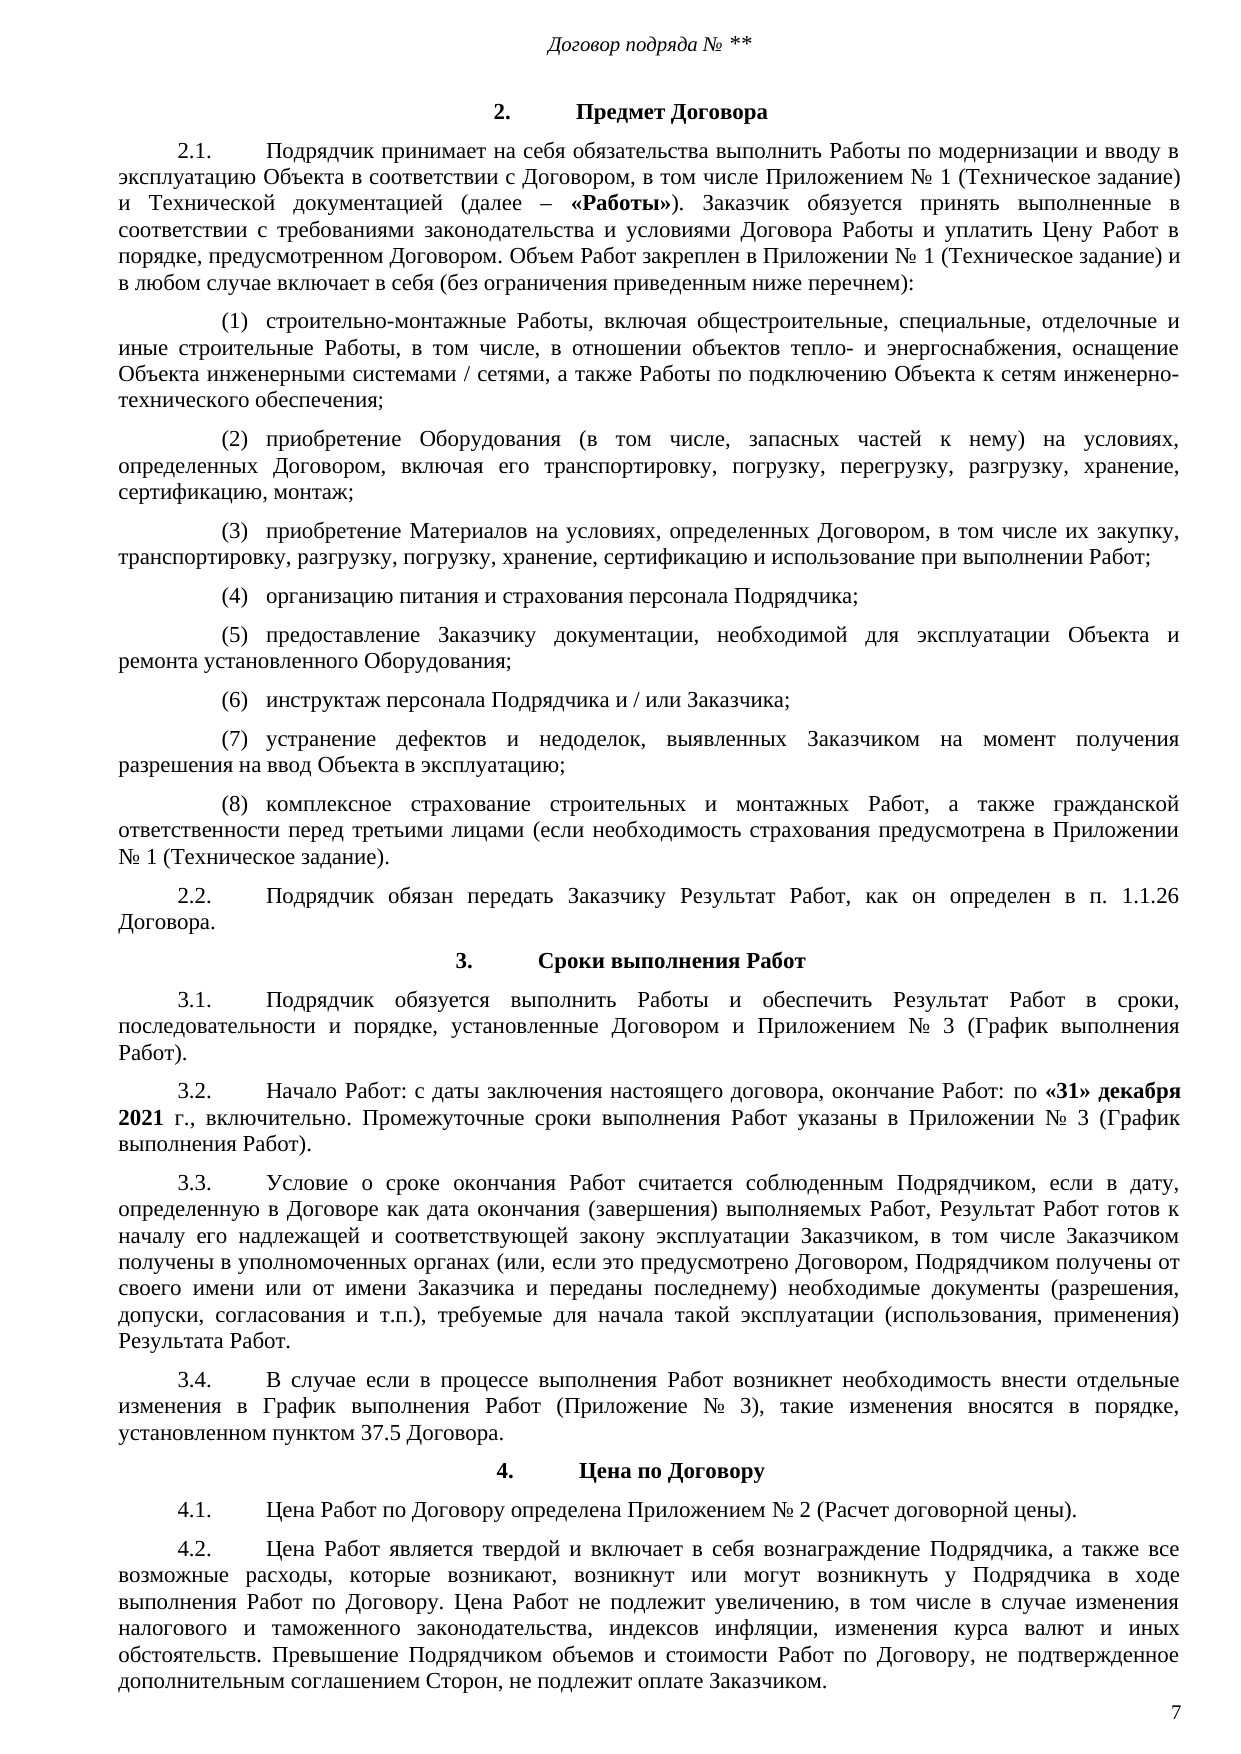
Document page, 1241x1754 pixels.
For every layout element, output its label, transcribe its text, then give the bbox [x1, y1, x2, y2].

text Подрядчик обязан передать Заказчику Результат Работ, как он определен в п. 1.1.26 Договора. [118, 882, 1181, 934]
text Подрядчик принимает на себя обязательства выполнить Работы по модернизации и вводу в эксплуатацию Объекта в соответствии с Договором, в том числе Приложением № 1 (Техническое задание) и Технической документацией (далее – «Работы»). Заказчик обязуется принять выполненные в соответствии с требованиями законодательства и условиями Договора Работы и уплатить Цену Работ в порядке, предусмотренном Договором. Объем Работ закреплен в Приложении № 1 (Техническое задание) и в любом случае включает в себя (без ограничения приведенным ниже перечнем): [118, 137, 1181, 295]
text Начало Работ: с даты заключения настоящего договора, окончание Работ: по «31» декабря 2021 г., включительно. Промежуточные сроки выполнения Работ указаны в Приложении № 3 (График выполнения Работ). [118, 1077, 1181, 1156]
text инструктаж персонала Подрядчика и / или Заказчика; [118, 686, 1181, 712]
text Цена по Договору [118, 1457, 1152, 1484]
text комплексное страхование строительных и монтажных Работ, а также гражданской ответственности перед третьими лицами (если необходимость страхования предусмотрена в Приложении № 1 (Техническое задание). [118, 790, 1181, 869]
text В случае если в процессе выполнения Работ возникнет необходимость внести отдельные изменения в График выполнения Работ (Приложение № 3), такие изменения вносятся в порядке, установленном пунктом 37.5 Договора. [118, 1366, 1181, 1445]
text приобретение Оборудования (в том числе, запасных частей к нему) на условиях, определенных Договором, включая его транспортировку, погрузку, перегрузку, разгрузку, хранение, сертификацию, монтаж; [118, 425, 1181, 504]
text Предмет Договора [118, 98, 1152, 124]
text приобретение Материалов на условиях, определенных Договором, в том числе их закупку, транспортировку, разгрузку, погрузку, хранение, сертификацию и использование при выполнении Работ; [118, 517, 1181, 569]
text Цена Работ является твердой и включает в себя вознаграждение Подрядчика, а также все возможные расходы, которые возникают, возникнут или могут возникнуть у Подрядчика в ходе выполнения Работ по Договору. Цена Работ не подлежит увеличению, в том числе в случае изменения налогового и таможенного законодательства, индексов инфляции, изменения курса валют и иных обстоятельств. Превышение Подрядчиком объемов и стоимости Работ по Договору, не подтвержденное дополнительным соглашением Сторон, не подлежит оплате Заказчиком. [118, 1535, 1181, 1693]
text Сроки выполнения Работ [118, 947, 1152, 973]
text строительно-монтажные Работы, включая общестроительные, специальные, отделочные и иные строительные Работы, в том числе, в отношении объектов тепло- и энергоснабжения, оснащение Объекта инженерными системами / сетями, а также Работы по подключению Объекта к сетям инженерно-технического обеспечения; [118, 307, 1181, 413]
text предоставление Заказчику документации, необходимой для эксплуатации Объекта и ремонта установленного Оборудования; [118, 621, 1181, 674]
text Цена Работ по Договору определена Приложением № 2 (Расчет договорной цены). [118, 1496, 1181, 1523]
text Подрядчик обязуется выполнить Работы и обеспечить Результат Работ в сроки, последовательности и порядке, установленные Договором и Приложением № 3 (График выполнения Работ). [118, 986, 1181, 1065]
text Условие о сроке окончания Работ считается соблюденным Подрядчиком, если в дату, определенную в Договоре как дата окончания (завершения) выполняемых Работ, Результат Работ готов к началу его надлежащей и соответствующей закону эксплуатации Заказчиком, в том числе Заказчиком получены в уполномоченных органах (или, если это предусмотрено Договором, Подрядчиком получены от своего имени или от имени Заказчика и переданы последнему) необходимые документы (разрешения, допуски, согласования и т.п.), требуемые для начала такой эксплуатации (использования, применения) Результата Работ. [118, 1169, 1181, 1353]
text организацию питания и страхования персонала Подрядчика; [118, 582, 1181, 608]
text устранение дефектов и недоделок, выявленных Заказчиком на момент получения разрешения на ввод Объекта в эксплуатацию; [118, 725, 1181, 778]
